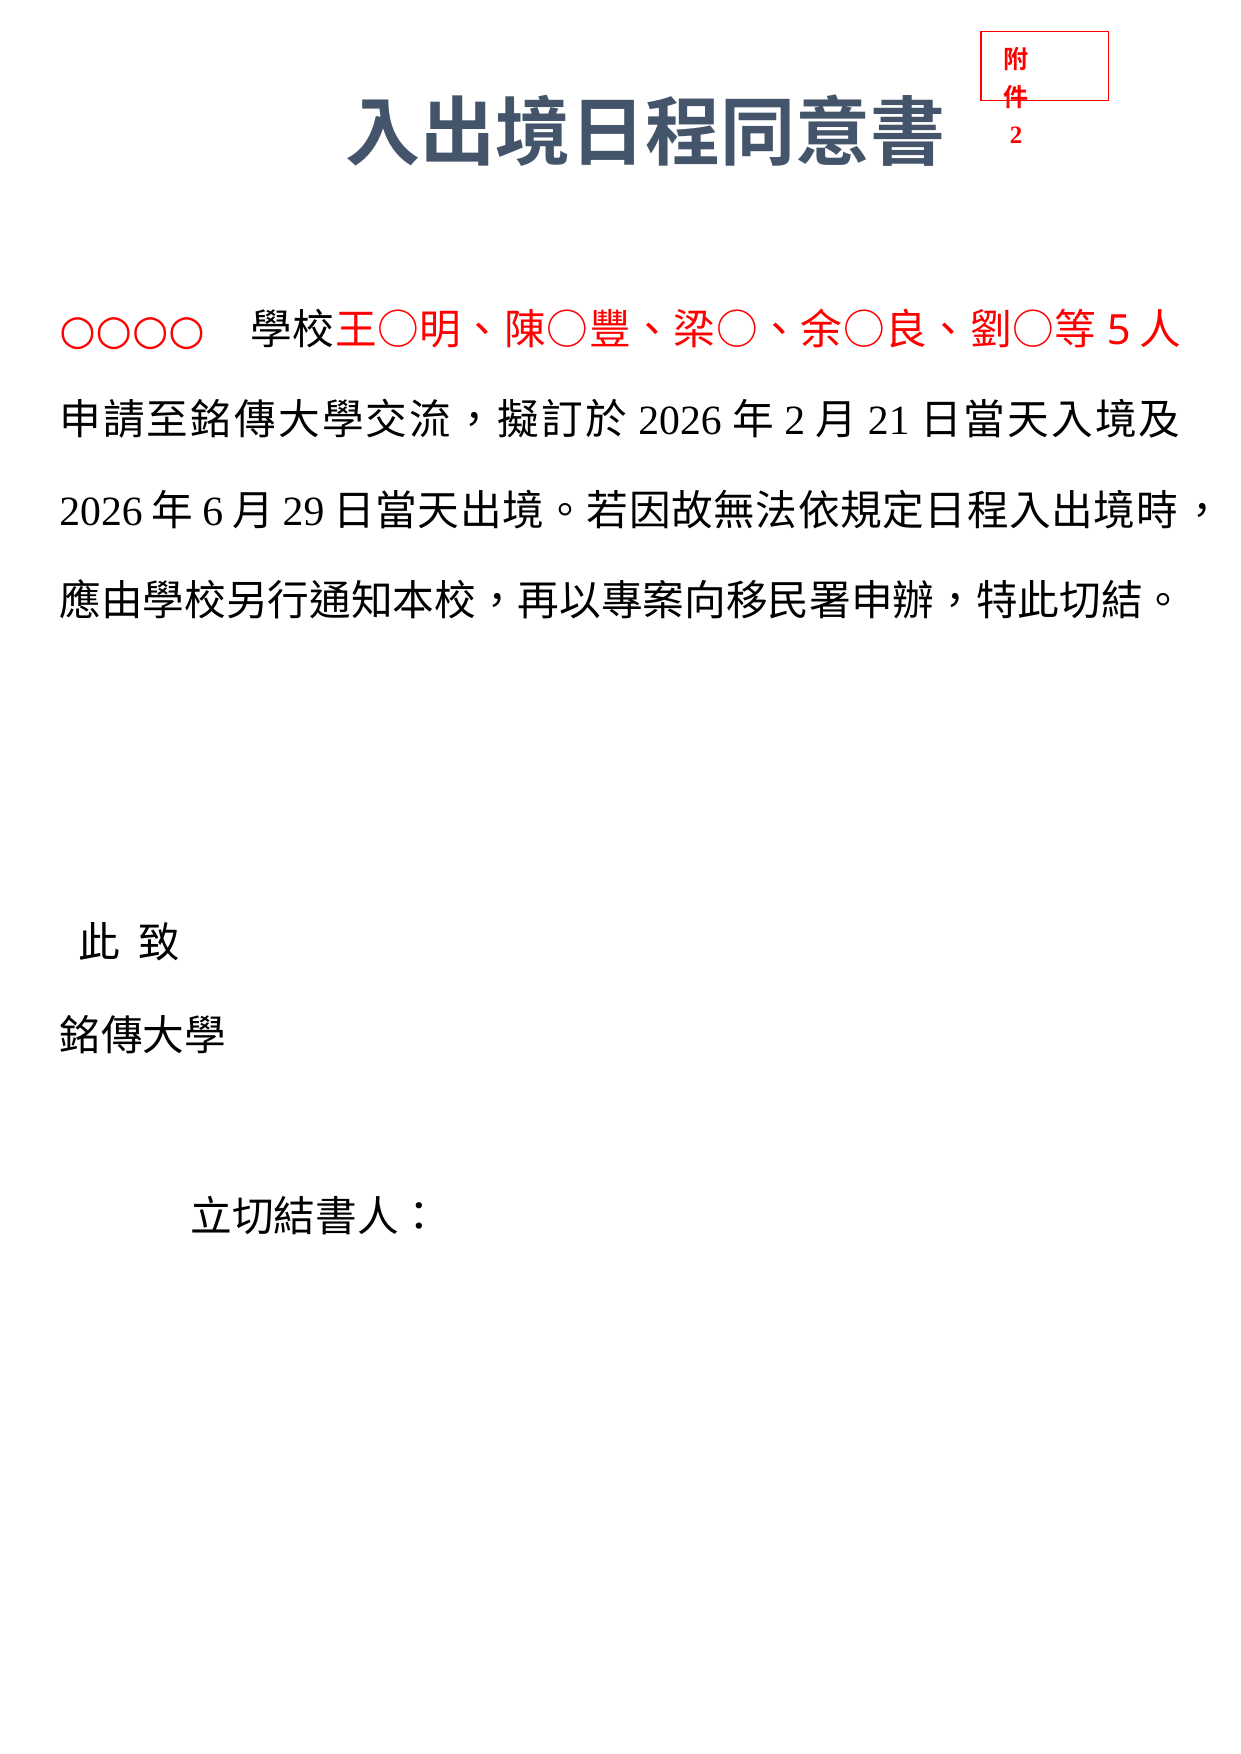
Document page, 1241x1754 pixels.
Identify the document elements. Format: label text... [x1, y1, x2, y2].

subtitle 入出境日程同意書 [109, 71, 1181, 183]
text 此 致 [59, 901, 1181, 976]
text 銘傳大學 [59, 995, 1181, 1070]
text 立切結書人： [190, 1183, 1181, 1243]
text ○○○○ 學校王○明、陳○豐、梁○、余○良、劉○等5人申請至銘傳大學交流，擬訂於2026年2月21日當天入境及2026年6月29日當天出境。若因故無法依規定日程入出境時，應由學校另行通知本校，再以專案向移民署申辦，特此切結。 [59, 296, 1181, 627]
